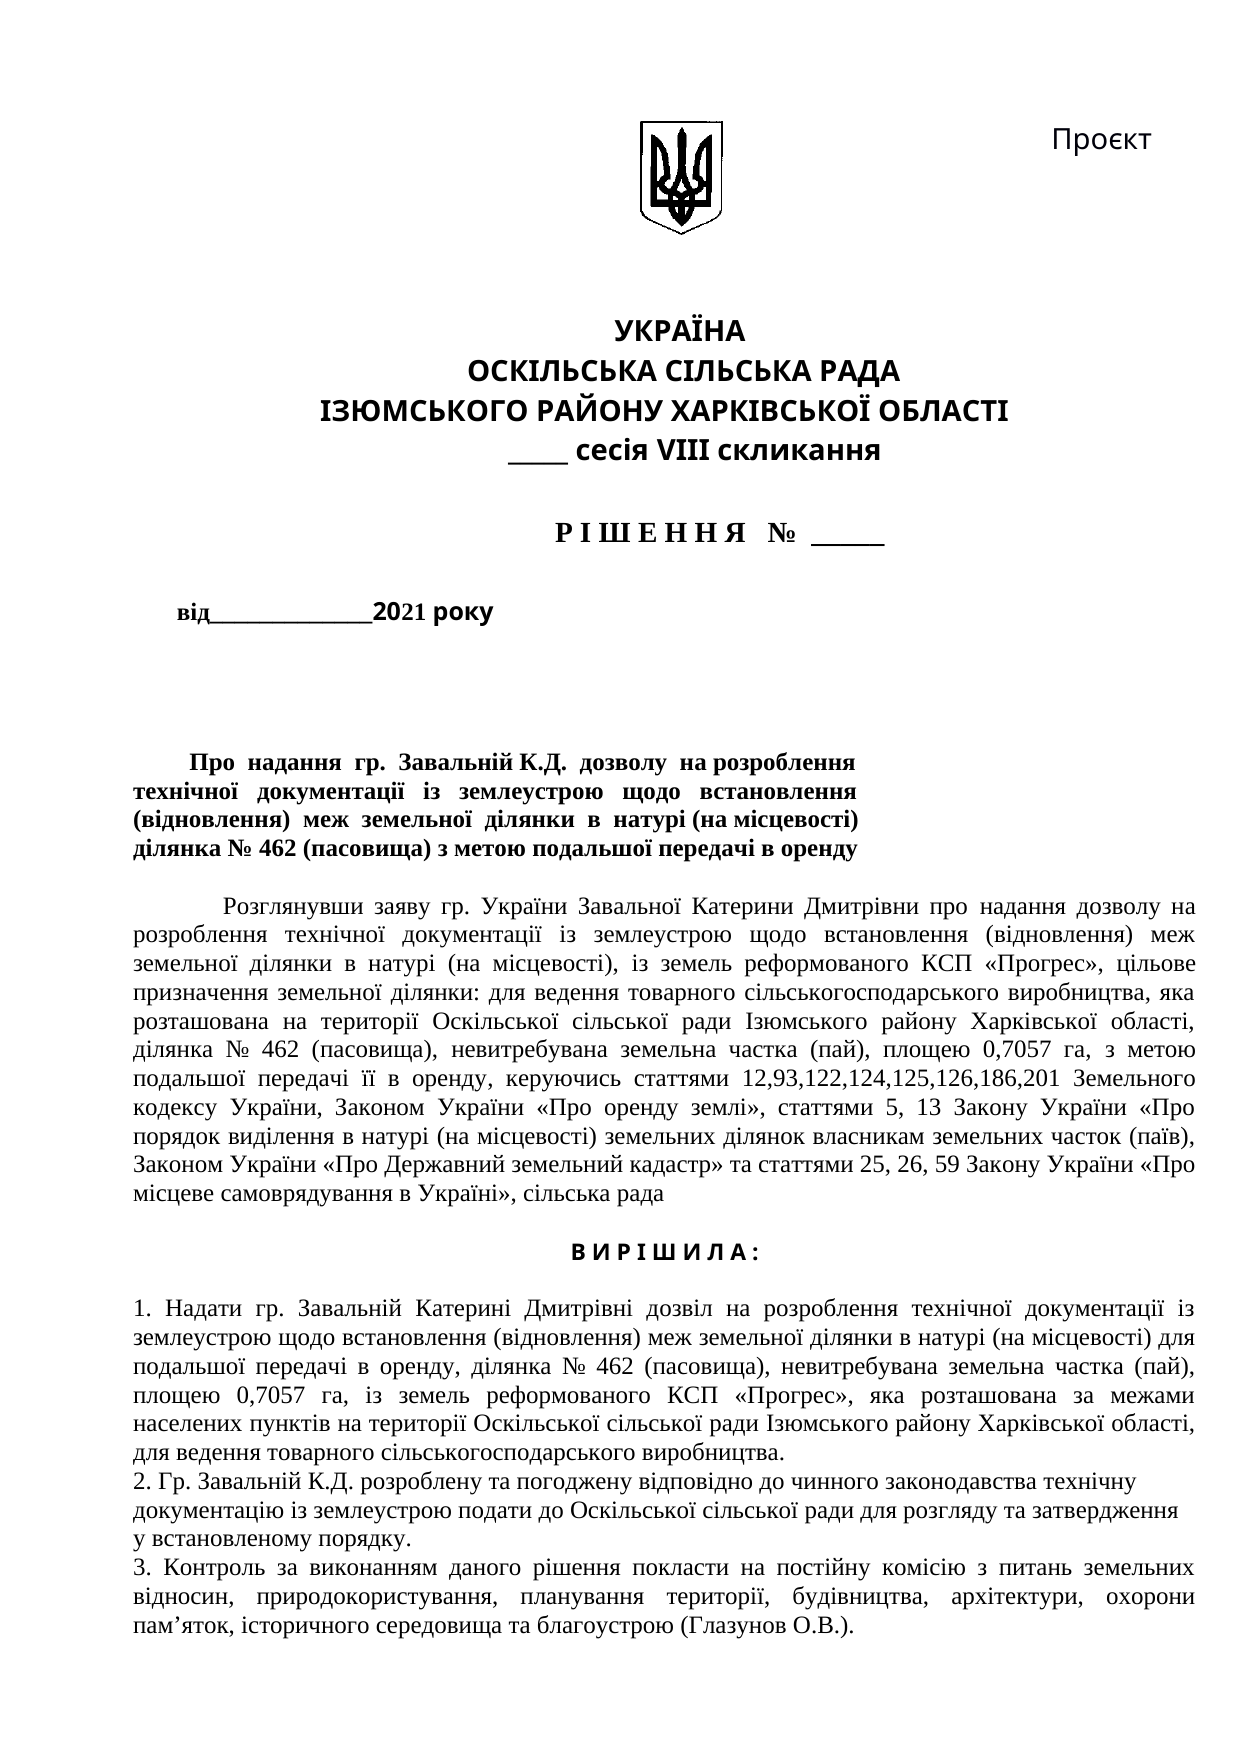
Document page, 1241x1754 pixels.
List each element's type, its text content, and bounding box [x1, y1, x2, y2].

text 3. Контроль за виконанням даного рішення покласти на постійну комісію з питань земельних відносин, природокористування, планування території, будівництва, архітектури, охорони пам’яток, історичного середовища та благоустрою (Глазунов О.В.). [133, 1552, 1196, 1638]
text ІЗЮМСЬКОГО РАЙОНУ ХАРКІВСЬКОЇ ОБЛАСТІ [133, 390, 1196, 429]
text Р І Ш Е Н Н Я № _____ [183, 515, 1196, 548]
text ділянка № 462 (пасовища) з метою подальшої передачі в оренду [133, 833, 1196, 862]
text В И Р І Ш И Л А : [133, 1236, 1196, 1267]
text 2. Гр. Завальній К.Д. розроблену та погоджену відповідно до чинного законодавства технічну документацію із землеустрою подати до Оскільської сільської ради для розгляду та затвердження у встановленому порядку. [133, 1466, 1196, 1552]
text Розглянувши заяву гр. України Завальної Катерини Дмитрівни про надання дозволу на розроблення технічної документації із землеустрою щодо встановлення (відновлення) меж земельної ділянки в натурі (на місцевості), із земель реформованого КСП «Прогрес», цільове призначення земельної ділянки: для ведення товарного сільськогосподарського виробництва, яка розташована на території Оскільської сільської ради Ізюмського району Харківської області, ділянка № 462 (пасовища), невитребувана земельна частка (пай), площею 0,7057 га, з метою подальшої передачі її в оренду, керуючись статтями 12,93,122,124,125,126,186,201 Земельного кодексу України, Законом України «Про оренду землі», статтями 5, 13 Закону України «Про порядок виділення в натурі (на місцевості) земельних ділянок власникам земельних часток (паїв), Законом України «Про Державний земельний кадастр» та статтями 25, 26, 59 Закону України «Про місцеве самоврядування в Україні», сільська рада [133, 891, 1196, 1207]
text 1. Надати гр. Завальній Катерині Дмитрівні дозвіл на розроблення технічної документації із землеустрою щодо встановлення (відновлення) меж земельної ділянки в натурі (на місцевості) для подальшої передачі в оренду, ділянка № 462 (пасовища), невитребувана земельна частка (пай), площею 0,7057 га, із земель реформованого КСП «Прогрес», яка розташована за межами населених пунктів на території Оскільської сільської ради Ізюмського району Харківської області, для ведення товарного сільськогосподарського виробництва. [133, 1293, 1196, 1466]
table_header Проєкт [144, 118, 1163, 310]
text технічної документації із землеустрою щодо встановлення [133, 776, 1196, 804]
text Про надання гр. Завальній К.Д. дозволу на розроблення [133, 747, 1196, 776]
text (відновлення) меж земельної ділянки в натурі (на місцевості) [133, 804, 1196, 833]
text УКРАЇНА [133, 310, 1196, 350]
text _____ сесія VІІІ скликання [133, 429, 1196, 469]
text від_____________2021 року [133, 594, 1196, 628]
text ОСКІЛЬСЬКА СІЛЬСЬКА РАДА [133, 350, 1196, 390]
